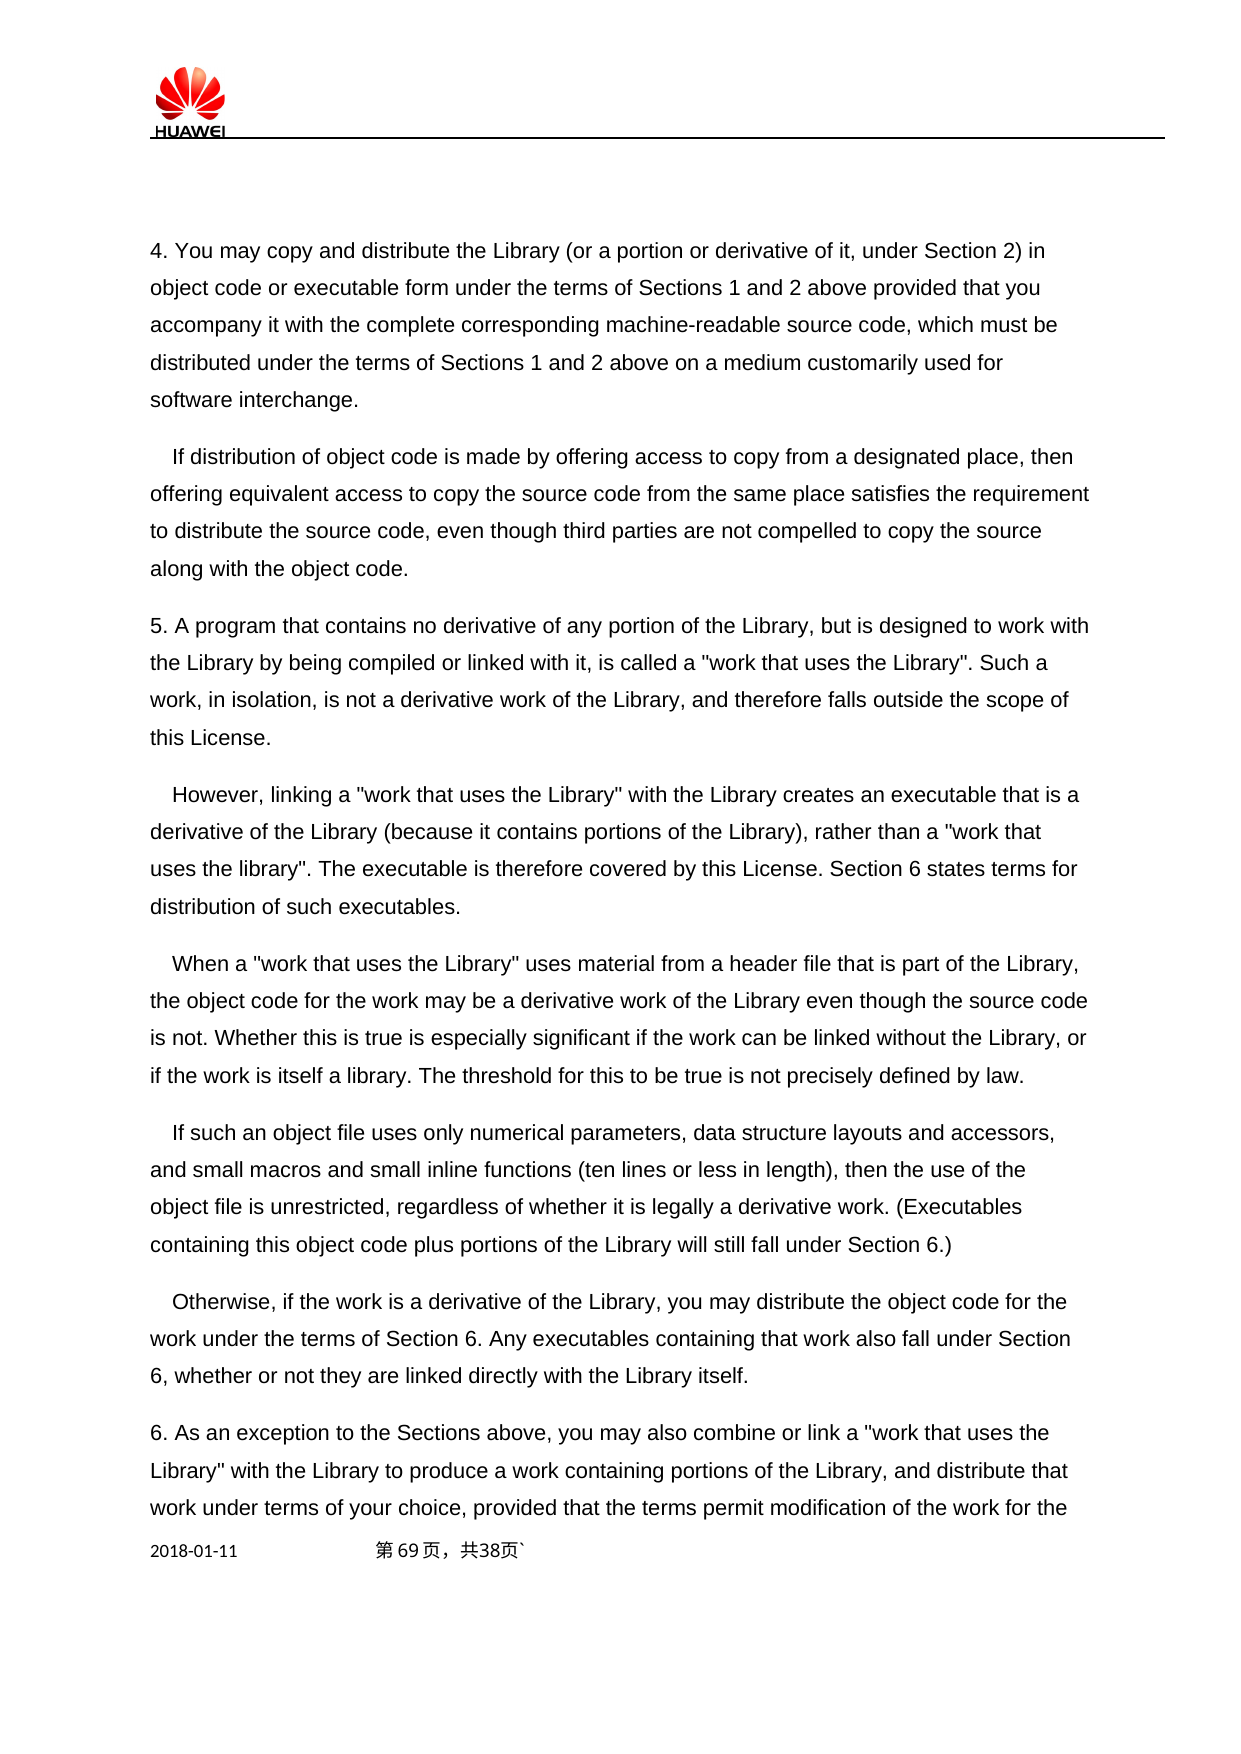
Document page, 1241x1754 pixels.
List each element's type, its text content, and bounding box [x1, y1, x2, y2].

text Otherwise, if the work is a derivative of the Library, you may distribute the object code for the work under the terms of Section 6. Any executables containing that work also fall under Section 6, whether or not they are linked directly with the Library itself. [150, 1285, 1090, 1392]
text If distribution of object code is made by offering access to copy from a designated place, then offering equivalent access to copy the source code from the same place satisfies the requirement to distribute the source code, even though third parties are not compelled to copy the source along with the object code. [150, 440, 1090, 584]
picture [156, 67, 225, 137]
text When a "work that uses the Library" uses material from a header file that is part of the Library, the object code for the work may be a derivative work of the Library even though the source code is not. Whether this is true is especially significant if the work can be linked without the Library, or if the work is itself a library. The threshold for this to be true is not precisely defined by law. [150, 947, 1090, 1091]
text 5. A program that contains no derivative of any portion of the Library, but is designed to work with the Library by being compiled or linked with it, is called a "work that uses the Library". Such a work, in isolation, is not a derivative work of the Library, and therefore falls outside the scope of this License. [150, 609, 1090, 753]
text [150, 1417, 1090, 1524]
text 4. You may copy and distribute the Library (or a portion or derivative of it, under Section 2) in object code or executable form under the terms of Sections 1 and 2 above provided that you accompany it with the complete corresponding machine-readable source code, which must be distributed under the terms of Sections 1 and 2 above on a medium customarily used for software interchange. [150, 234, 1090, 416]
text However, linking a "work that uses the Library" with the Library creates an executable that is a derivative of the Library (because it contains portions of the Library), rather than a "work that uses the library". The executable is therefore covered by this License. Section 6 states terms for distribution of such executables. [150, 778, 1090, 922]
text If such an object file uses only numerical parameters, data structure layouts and accessors, and small macros and small inline functions (ten lines or less in length), then the use of the object file is unrestricted, regardless of whether it is legally a derivative work. (Executables containing this object code plus portions of the Library will still fall under Section 6.) [150, 1116, 1090, 1260]
